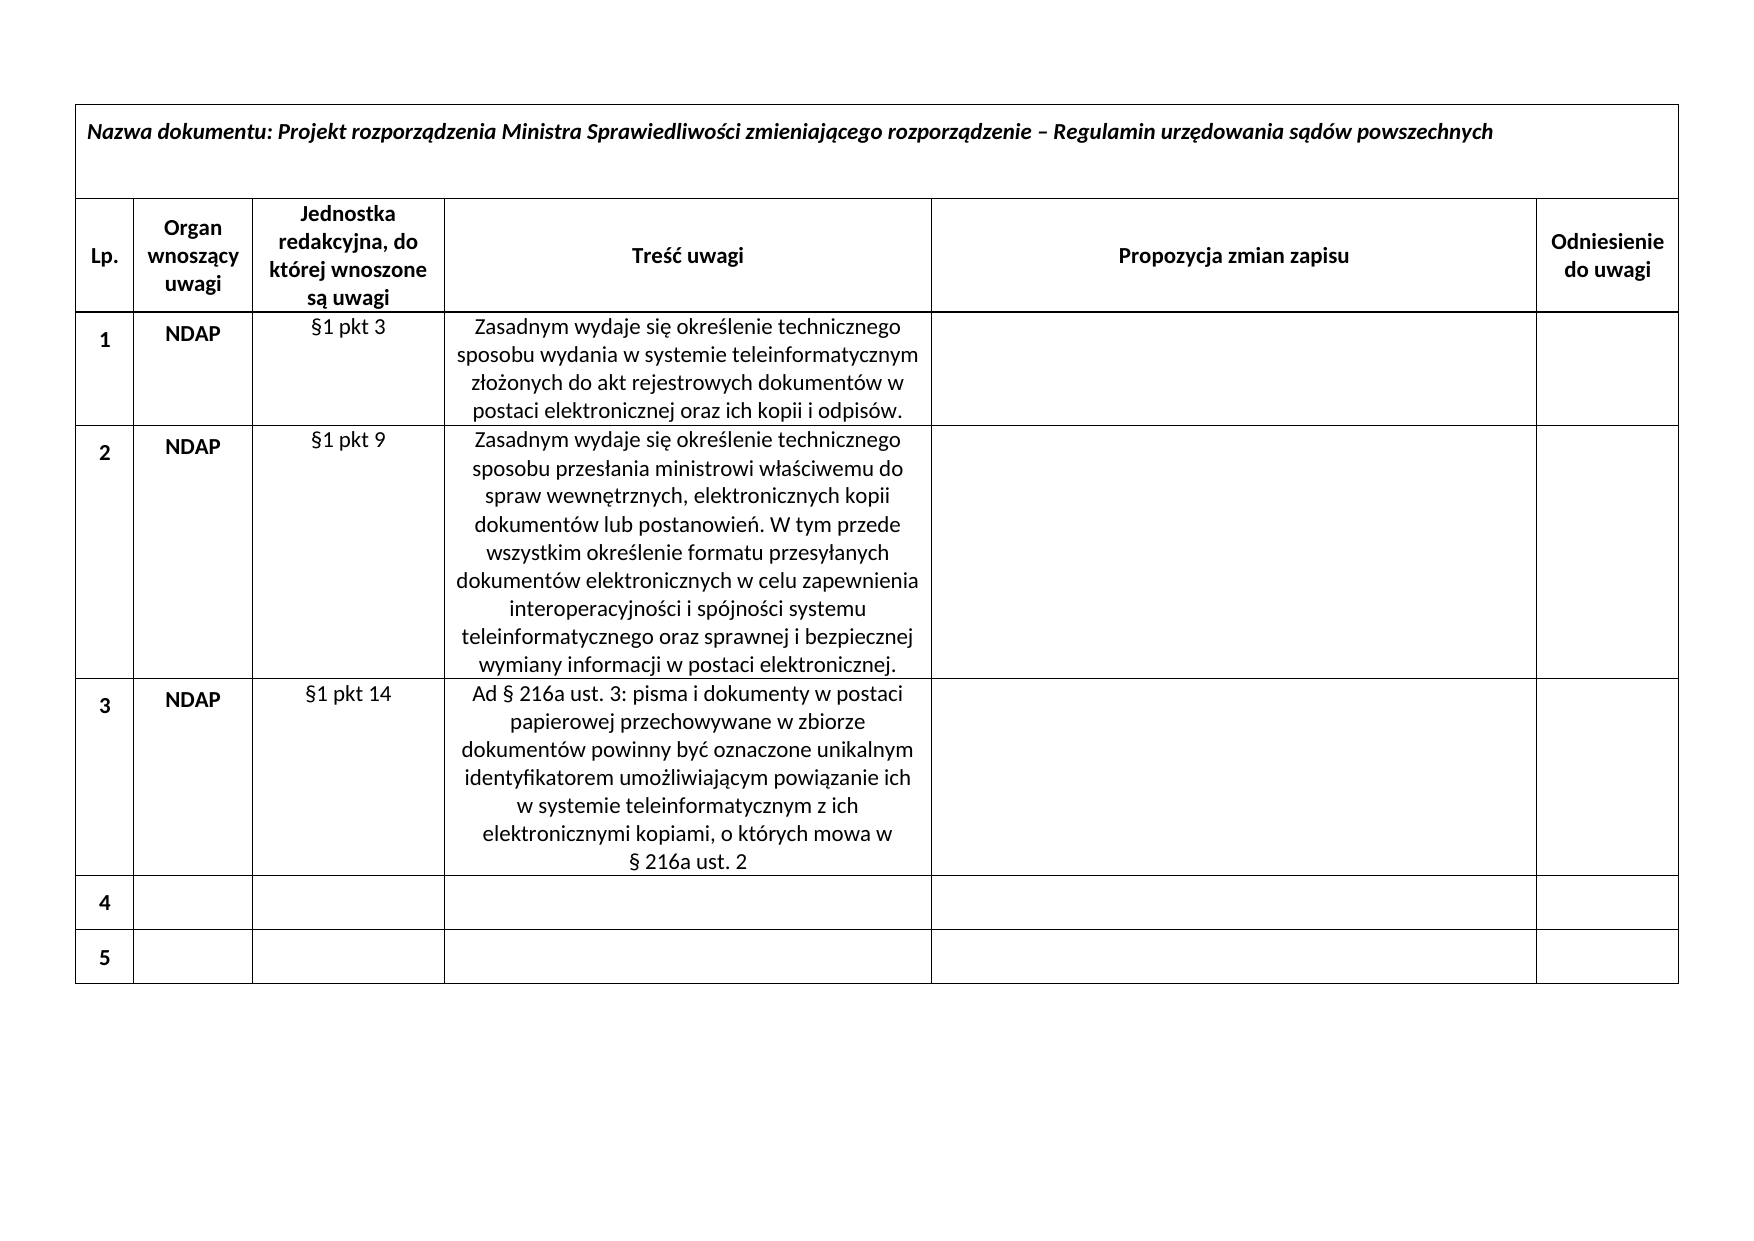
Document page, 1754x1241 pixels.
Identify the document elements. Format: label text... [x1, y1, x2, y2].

table_cell 5 [76, 930, 133, 983]
table_cell 2 [76, 426, 133, 678]
table_cell [932, 876, 1536, 929]
table_cell §1 pkt 14 [253, 679, 444, 875]
table_header Nazwa dokumentu: Projekt rozporządzenia Ministra Sprawiedliwości zmieniającego rozporządzenie – Regulamin urzędowania sądów powszechnych [76, 105, 1678, 198]
table_cell [1537, 930, 1678, 983]
table_cell Jednostka redakcyjna, do której wnoszone są uwagi [253, 199, 444, 311]
table_cell Lp. [76, 199, 133, 311]
table_cell §1 pkt 9 [253, 426, 444, 678]
table_cell [932, 930, 1536, 983]
table_cell Odniesienie do uwagi [1537, 199, 1678, 311]
table_cell [134, 876, 252, 929]
table_cell [253, 930, 444, 983]
table_cell [1537, 679, 1678, 875]
table_cell 4 [76, 876, 133, 929]
table_cell [253, 876, 444, 929]
table_cell [1537, 426, 1678, 678]
table_cell Zasadnym wydaje się określenie technicznego sposobu przesłania ministrowi właściwemu do spraw wewnętrznych, elektronicznych kopii dokumentów lub postanowień. W tym przede wszystkim określenie formatu przesyłanych dokumentów elektronicznych w celu zapewnienia interoperacyjności i spójności systemu teleinformatycznego oraz sprawnej i bezpiecznej wymiany informacji w postaci elektronicznej. [445, 426, 931, 678]
table_cell Zasadnym wydaje się określenie technicznego sposobu wydania w systemie teleinformatycznym złożonych do akt rejestrowych dokumentów w postaci elektronicznej oraz ich kopii i odpisów. [445, 313, 931, 424]
table_cell NDAP [134, 426, 252, 678]
table_cell 1 [76, 313, 133, 424]
table_cell [445, 930, 931, 983]
table_cell [932, 313, 1536, 424]
table_cell §1 pkt 3 [253, 313, 444, 424]
table_cell [932, 679, 1536, 875]
table_cell Ad § 216a ust. 3: pisma i dokumenty w postaci papierowej przechowywane w zbiorze dokumentów powinny być oznaczone unikalnym identyfikatorem umożliwiającym powiązanie ich w systemie teleinformatycznym z ich elektronicznymi kopiami, o których mowa w § 216a ust. 2 [445, 679, 931, 875]
table_cell 3 [76, 679, 133, 875]
table_cell [134, 930, 252, 983]
table_cell [445, 876, 931, 929]
table_cell NDAP [134, 313, 252, 424]
table_cell [1537, 876, 1678, 929]
table_cell [1537, 313, 1678, 424]
table_cell NDAP [134, 679, 252, 875]
table_cell Propozycja zmian zapisu [932, 199, 1536, 311]
table_cell [932, 426, 1536, 678]
table_cell Organ wnoszący uwagi [134, 199, 252, 311]
table_cell Treść uwagi [445, 199, 931, 311]
